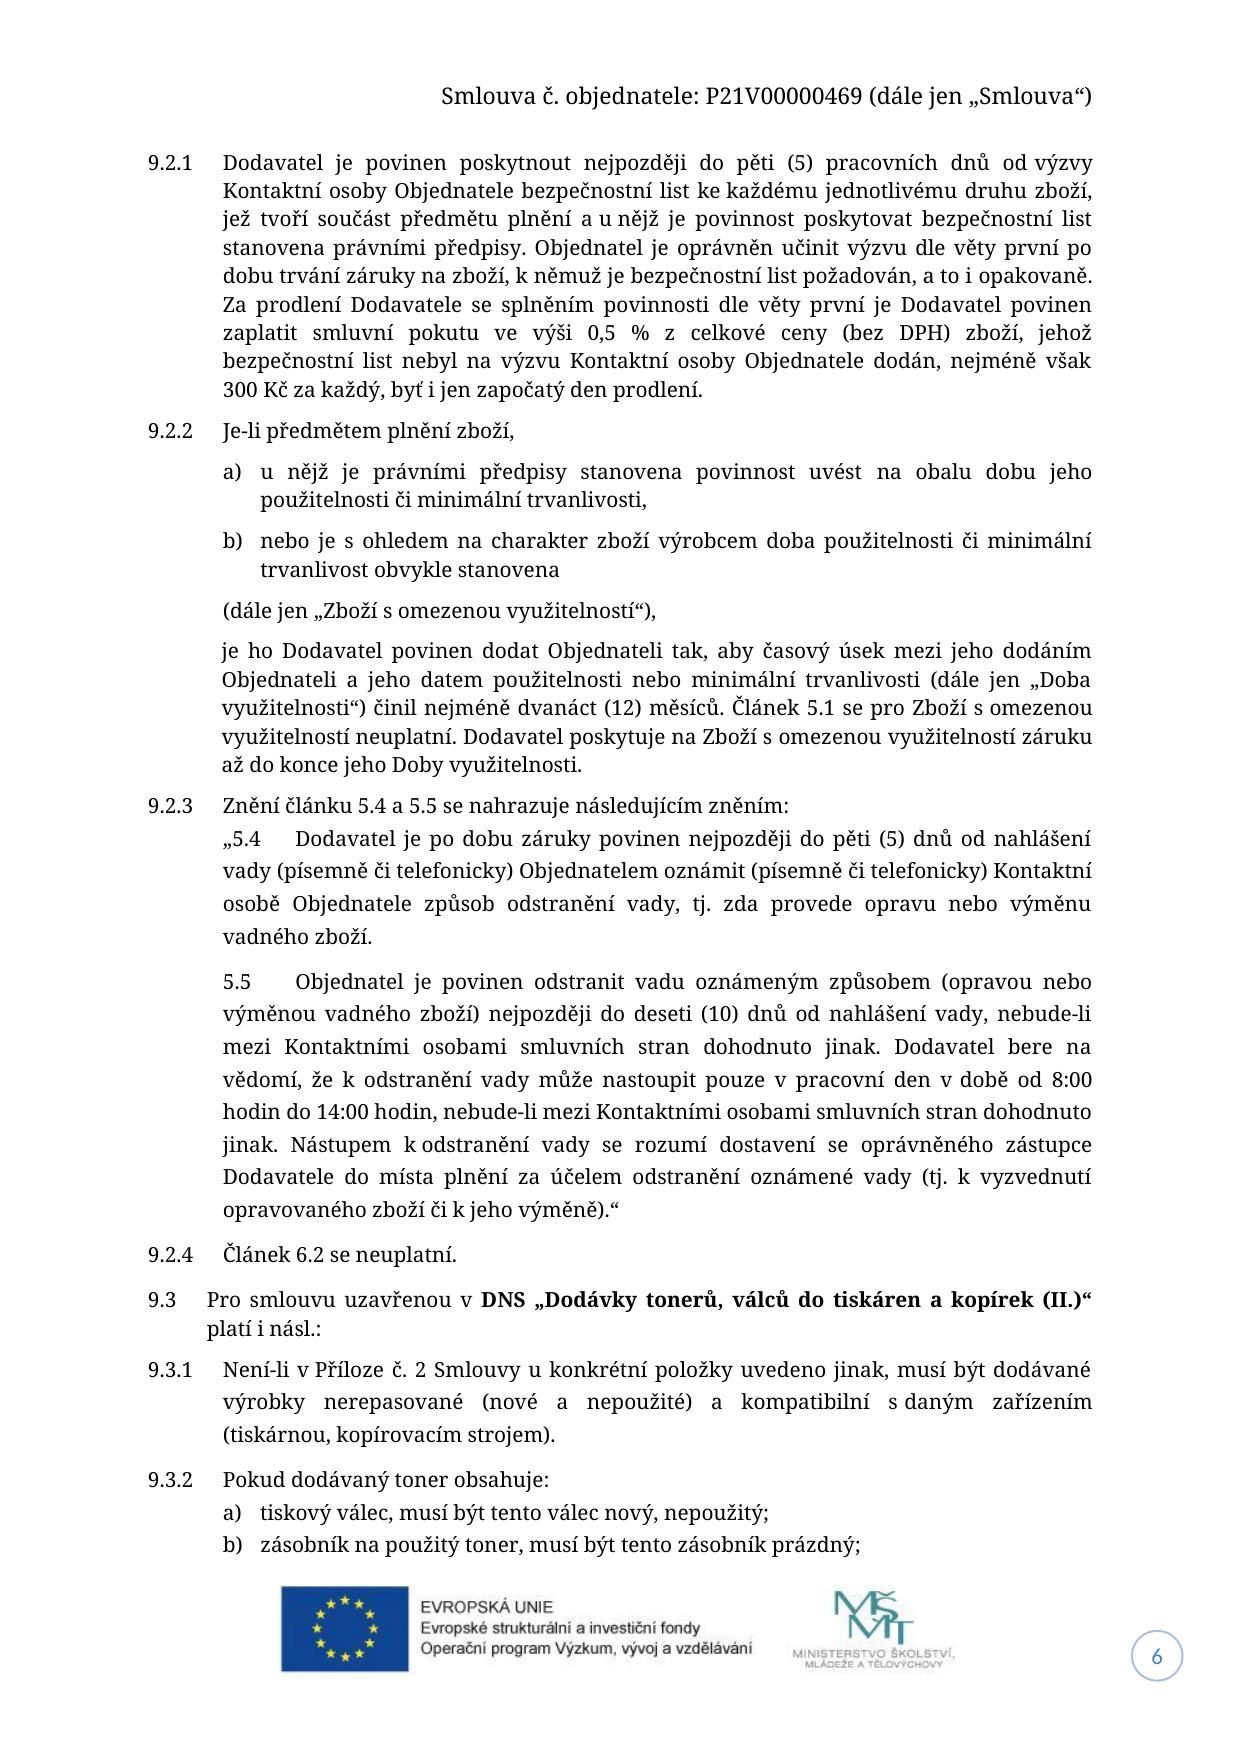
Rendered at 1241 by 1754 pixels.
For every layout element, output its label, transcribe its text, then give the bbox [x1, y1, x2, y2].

picture [278, 1581, 962, 1678]
list Pokud dodávaný toner obsahuje: [148, 1465, 1093, 1493]
list tiskový válec, musí být tento válec nový, nepoužitý; [223, 1498, 1093, 1526]
list Článek 6.2 se neuplatní. [148, 1240, 1093, 1269]
list Dodavatel je povinen poskytnout nejpozději do pěti (5) pracovních dnů od výzvy Kontaktní osoby Objednatele bezpečnostní list ke každému jednotlivému druhu zboží, jež tvoří součást předmětu plnění a u nějž je povinnost poskytovat bezpečnostní list stanovena právními předpisy. Objednatel je oprávněn učinit výzvu dle věty první po dobu trvání záruky na zboží, k němuž je bezpečnostní list požadován, a to i opakovaně. Za prodlení Dodavatele se splněním povinnosti dle věty první je Dodavatel povinen zaplatit smluvní pokutu ve výši 0,5 % z celkové ceny (bez DPH) zboží, jehož bezpečnostní list nebyl na výzvu Kontaktní osoby Objednatele dodán, nejméně však 300 Kč za každý, byť i jen započatý den prodlení. [148, 148, 1093, 403]
text je ho Dodavatel povinen dodat Objednateli tak, aby časový úsek mezi jeho dodáním Objednateli a jeho datem použitelnosti nebo minimální trvanlivosti (dále jen „Doba využitelnosti“) činil nejméně dvanáct (12) měsíců. Článek 5.1 se pro Zboží s omezenou využitelností neuplatní. Dodavatel poskytuje na Zboží s omezenou využitelností záruku až do konce jeho Doby využitelnosti. [221, 637, 1093, 779]
list Znění článku 5.4 a 5.5 se nahrazuje následujícím zněním: [148, 791, 1093, 820]
list Je-li předmětem plnění zboží, [148, 416, 1093, 444]
list 5.5 Objednatel je povinen odstranit vadu oznámeným způsobem (opravou nebo výměnou vadného zboží) nejpozději do deseti (10) dnů od nahlášení vady, nebude-li mezi Kontaktními osobami smluvních stran dohodnuto jinak. Dodavatel bere na vědomí, že k odstranění vady může nastoupit pouze v pracovní den v době od 8:00 hodin do 14:00 hodin, nebude-li mezi Kontaktními osobami smluvních stran dohodnuto jinak. Nástupem k odstranění vady se rozumí dostavení se oprávněného zástupce Dodavatele do místa plnění za účelem odstranění oznámené vady (tj. k vyzvednutí opravovaného zboží či k jeho výměně).“ [223, 967, 1093, 1223]
list „5.4 Dodavatel je po dobu záruky povinen nejpozději do pěti (5) dnů od nahlášení vady (písemně či telefonicky) Objednatelem oznámit (písemně či telefonicky) Kontaktní osobě Objednatele způsob odstranění vady, tj. zda provede opravu nebo výměnu vadného zboží. [223, 824, 1093, 950]
text (dále jen „Zboží s omezenou využitelností“), [223, 596, 1093, 624]
list zásobník na použitý toner, musí být tento zásobník prázdný; [223, 1530, 1093, 1559]
list u nějž je právními předpisy stanovena povinnost uvést na obalu dobu jeho použitelnosti či minimální trvanlivosti, [223, 457, 1093, 514]
list Není-li v Příloze č. 2 Smlouvy u konkrétní položky uvedeno jinak, musí být dodávané výrobky nerepasované (nové a nepoužité) a kompatibilní s daným zařízením (tiskárnou, kopírovacím strojem). [148, 1355, 1093, 1448]
list Pro smlouvu uzavřenou v DNS „Dodávky tonerů, válců do tiskáren a kopírek (II.)“ platí i násl.: [148, 1285, 1093, 1342]
list nebo je s ohledem na charakter zboží výrobcem doba použitelnosti či minimální trvanlivost obvykle stanovena [223, 526, 1093, 583]
